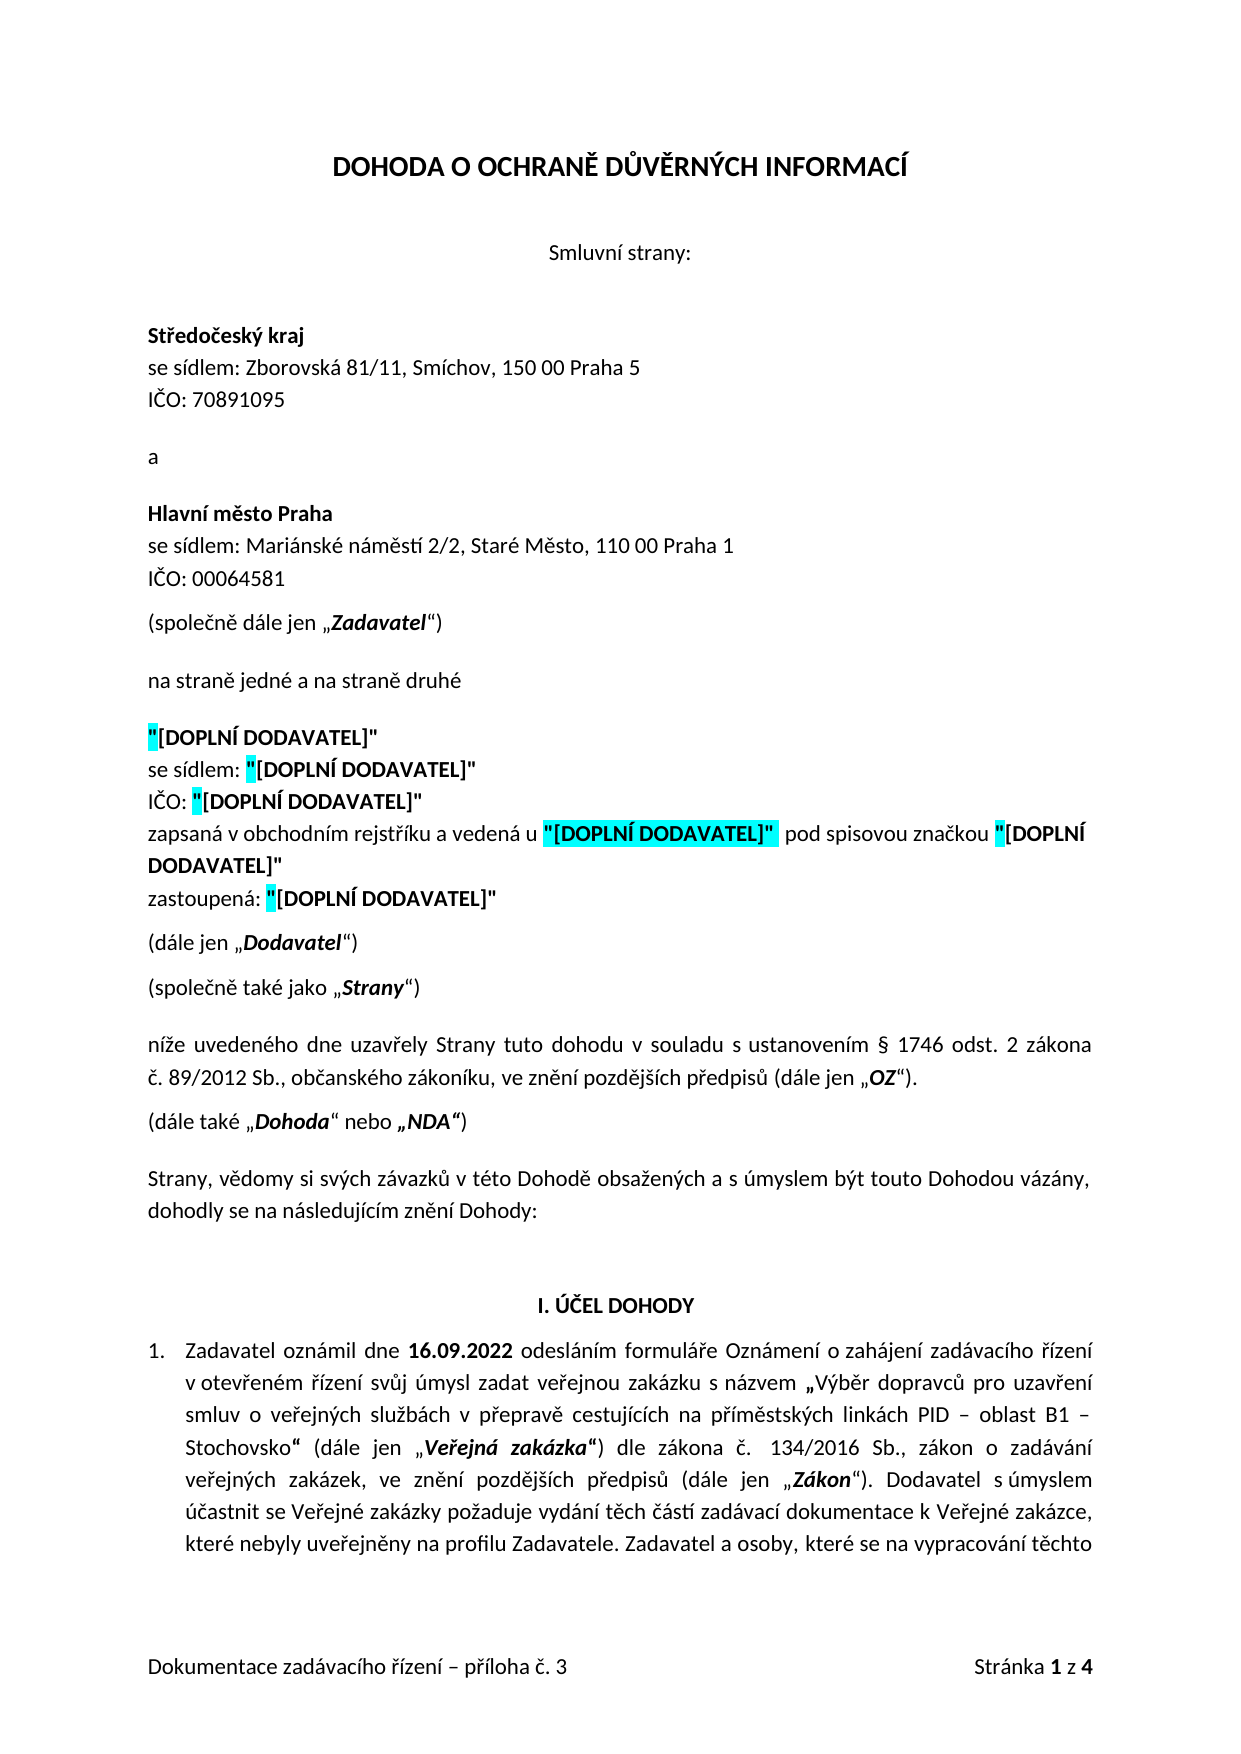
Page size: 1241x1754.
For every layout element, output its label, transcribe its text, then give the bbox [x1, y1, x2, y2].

text zastoupená: [276, 884, 1093, 912]
text na straně jedné a na straně druhé [148, 666, 1093, 694]
text zapsaná v obchodním rejstříku a vedená u pod spisovou značkou [148, 819, 1093, 880]
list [148, 1336, 1093, 1557]
text (společně také jako „Strany“) [148, 973, 1093, 1001]
text IČO: [202, 787, 1093, 815]
text zastoupená: [148, 884, 266, 912]
text IČO: 00064581 [148, 564, 1093, 592]
text se sídlem: Mariánské náměstí 2/2, Staré Město, 110 00 Praha 1 [148, 532, 1093, 560]
text Strany, vědomy si svých závazků v této Dohodě obsažených a s úmyslem být touto Dohodou vázány, dohodly se na následujícím znění Dohody: [148, 1164, 1093, 1225]
text a [148, 442, 1093, 470]
text IČO: [148, 787, 192, 815]
text ÚČEL DOHODY [148, 1291, 1093, 1319]
text se sídlem: [148, 755, 246, 783]
text (společně dále jen „Zadavatel“) [148, 608, 1093, 637]
text Dohoda o ochraně důvěrných informací [148, 148, 1093, 183]
text Hlavní město Praha [148, 499, 1093, 527]
text IČO: 70891095 [148, 385, 1093, 413]
text (dále jen „Dodavatel“) [148, 928, 1093, 957]
text níže uvedeného dne uzavřely Strany tuto dohodu v souladu s ustanovením § 1746 odst. 2 zákona č. 89/2012 Sb., občanského zákoníku, ve znění pozdějších předpisů (dále jen „OZ“). [148, 1030, 1093, 1091]
text Smluvní strany: [148, 238, 1093, 267]
text Středočeský kraj [148, 321, 1093, 349]
text (dále také „Dohoda“ nebo „NDA“) [148, 1107, 1093, 1135]
text se sídlem: Zborovská 81/11, Smíchov, 150 00 Praha 5 [148, 353, 1093, 381]
text se sídlem: [256, 755, 1093, 783]
